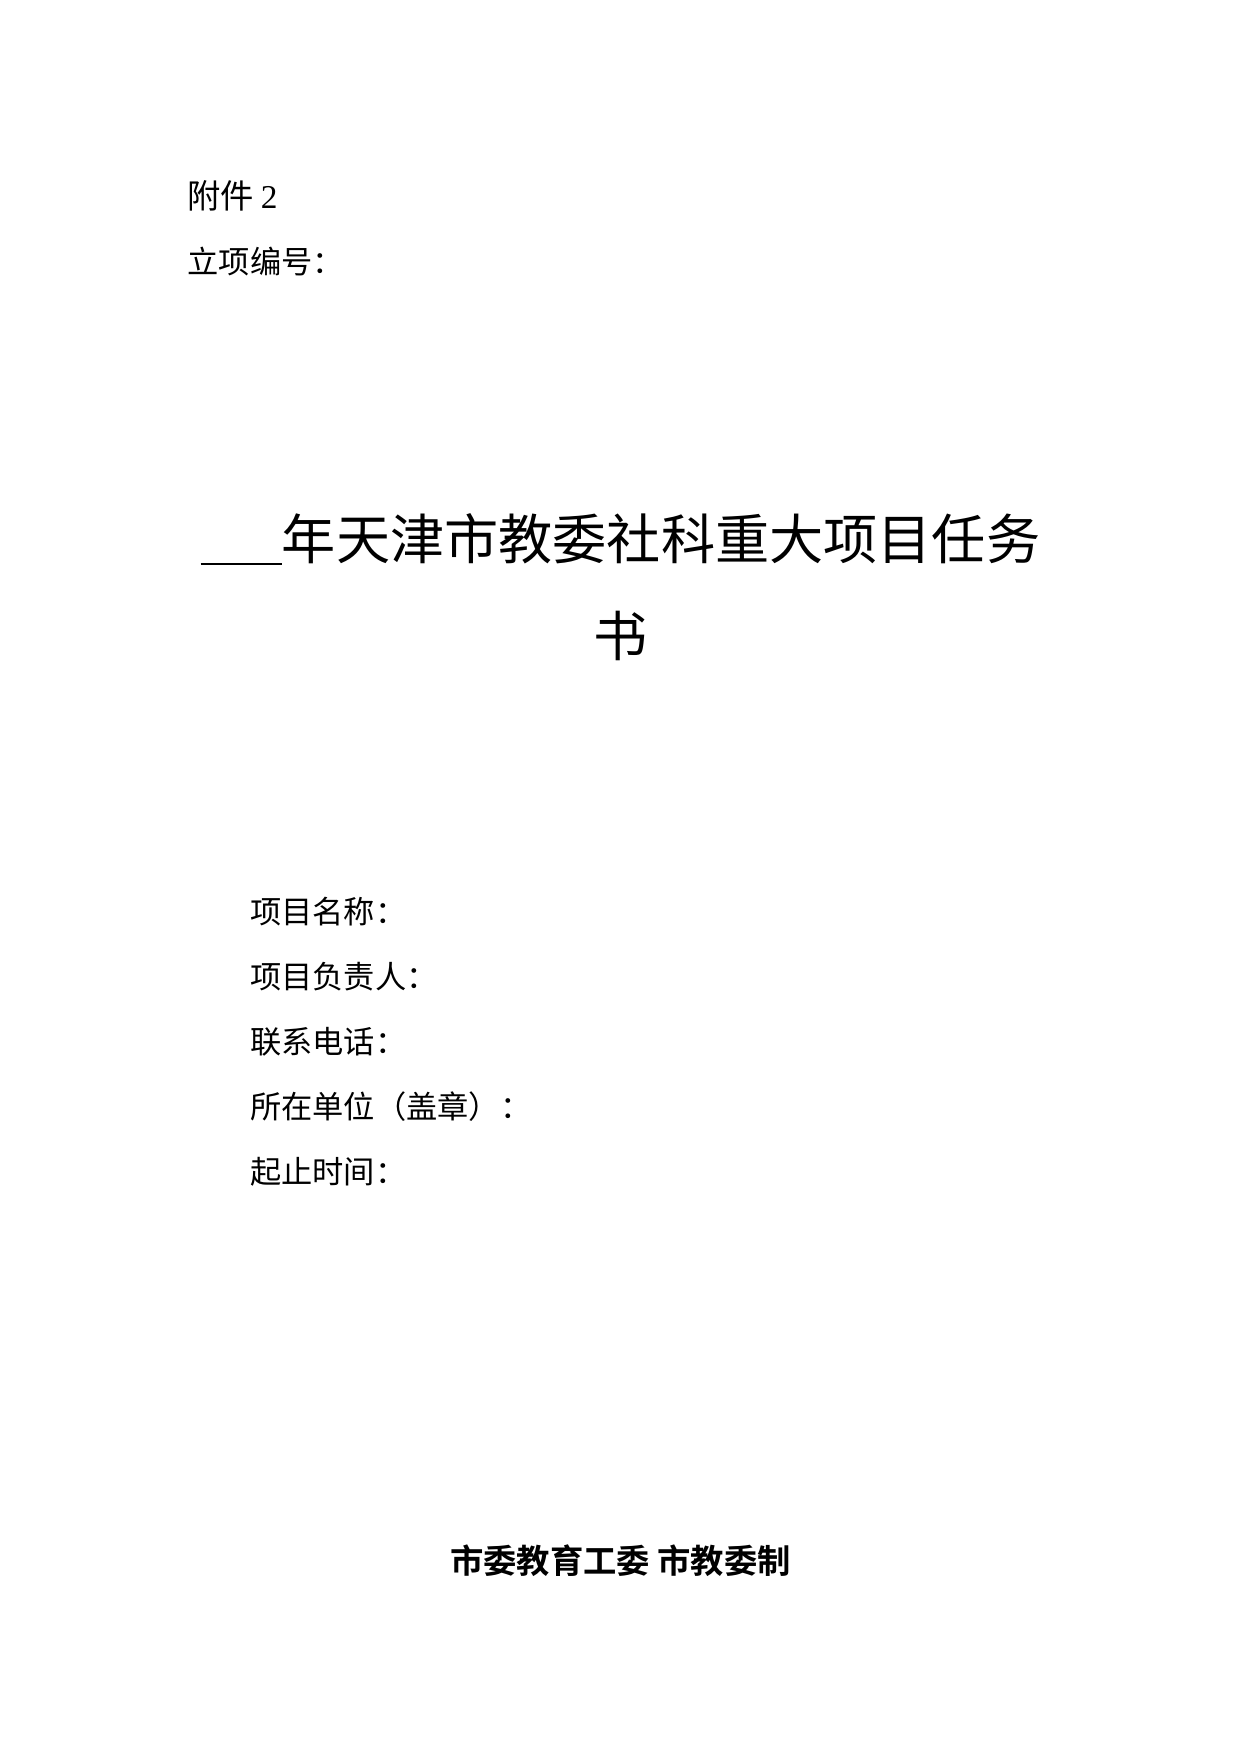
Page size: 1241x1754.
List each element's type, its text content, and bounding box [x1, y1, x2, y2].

text 年天津市教委社科重大项目任务书 [187, 487, 1053, 682]
text 项目名称： [187, 877, 1053, 942]
text 所在单位（盖章）： [187, 1072, 1053, 1137]
text 市委教育工委 市教委制 [187, 1527, 1053, 1592]
text 附件2 [187, 162, 1053, 227]
text 联系电话： [187, 1007, 1053, 1072]
text 立项编号： [187, 227, 1053, 292]
text 项目负责人： [187, 942, 1053, 1007]
text 起止时间： [187, 1137, 1053, 1202]
